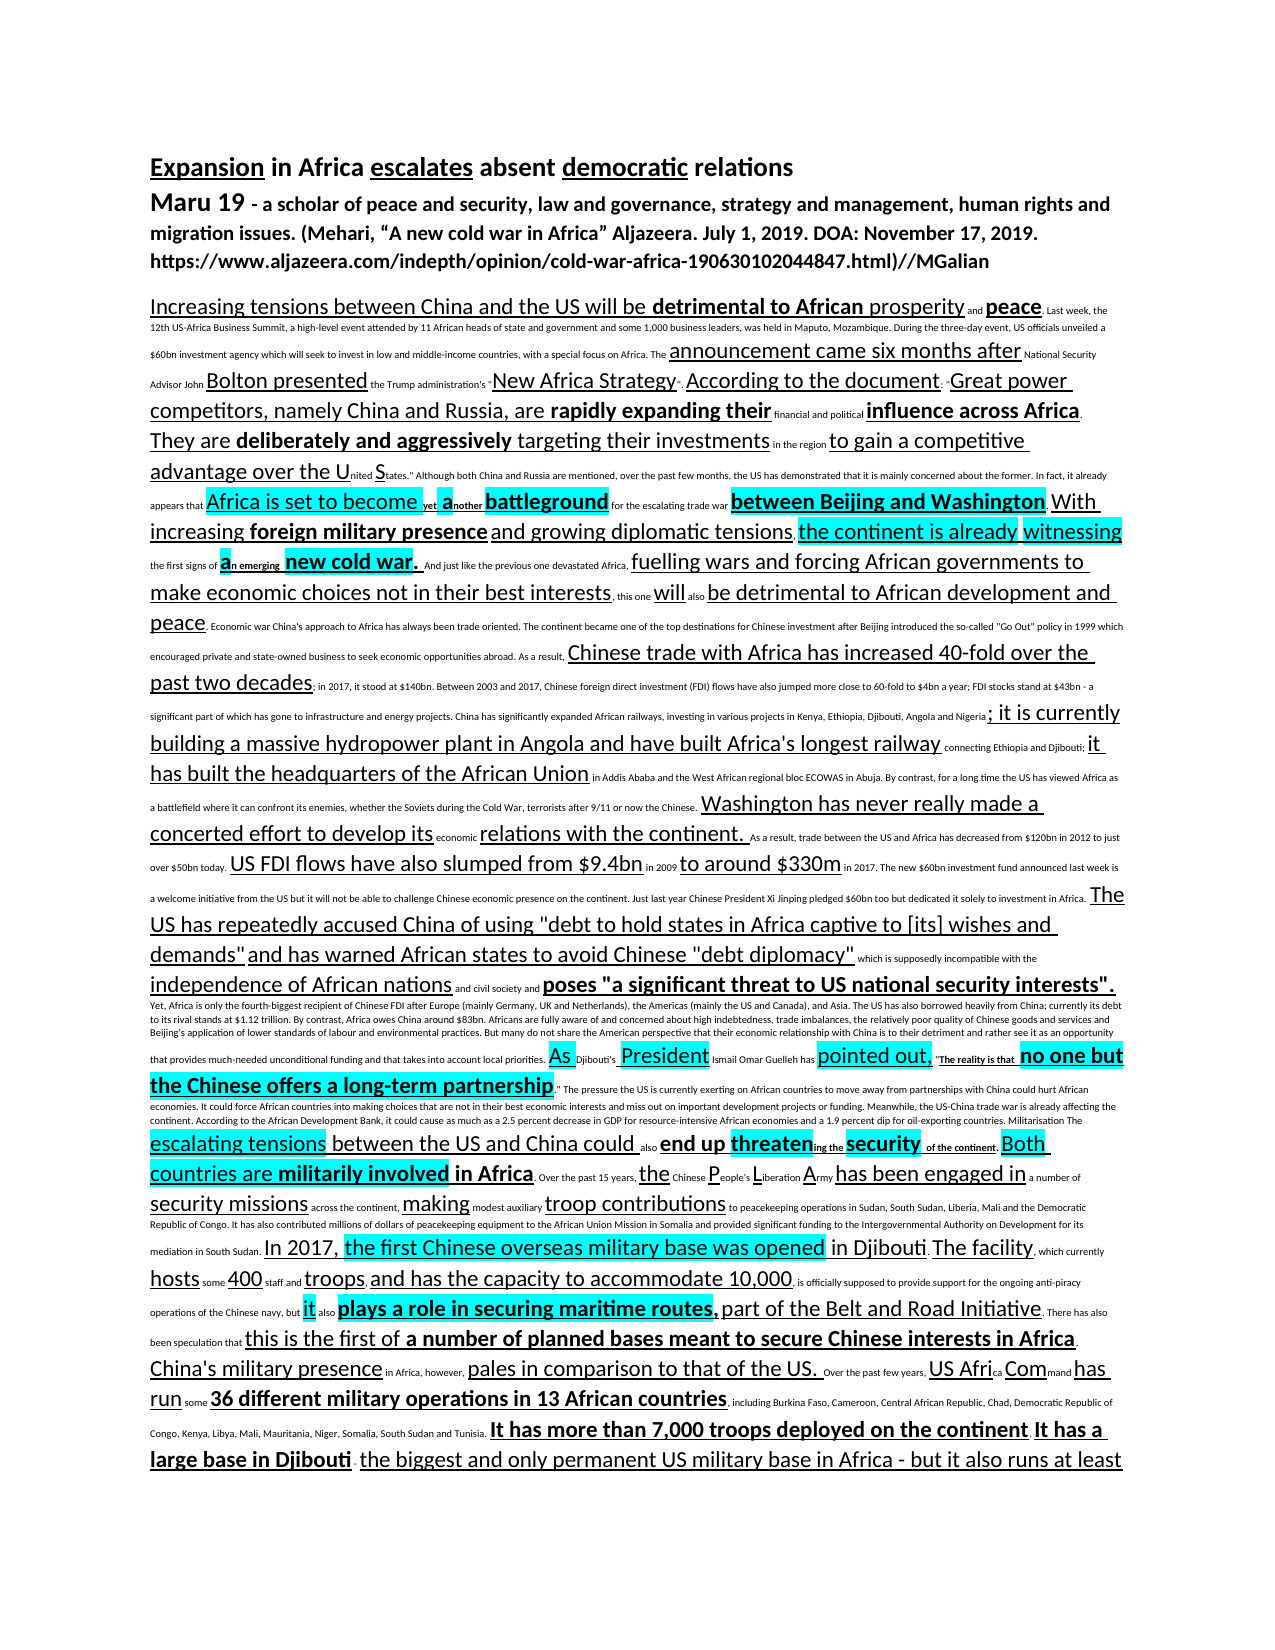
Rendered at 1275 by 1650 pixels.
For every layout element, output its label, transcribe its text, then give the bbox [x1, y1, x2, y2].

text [150, 292, 1125, 1473]
text Maru 19 - a scholar of peace and security, law and governance, strategy and management, human rights and migration issues. (Mehari, “A new cold war in Africa” Aljazeera. July 1, 2019. DOA: November 17, 2019. https://www.aljazeera.com/indepth/opinion/cold-war-africa-190630102044847.html)//MGalian [150, 186, 1125, 273]
subtitle Expansion in Africa escalates absent democratic relations [150, 150, 1125, 183]
